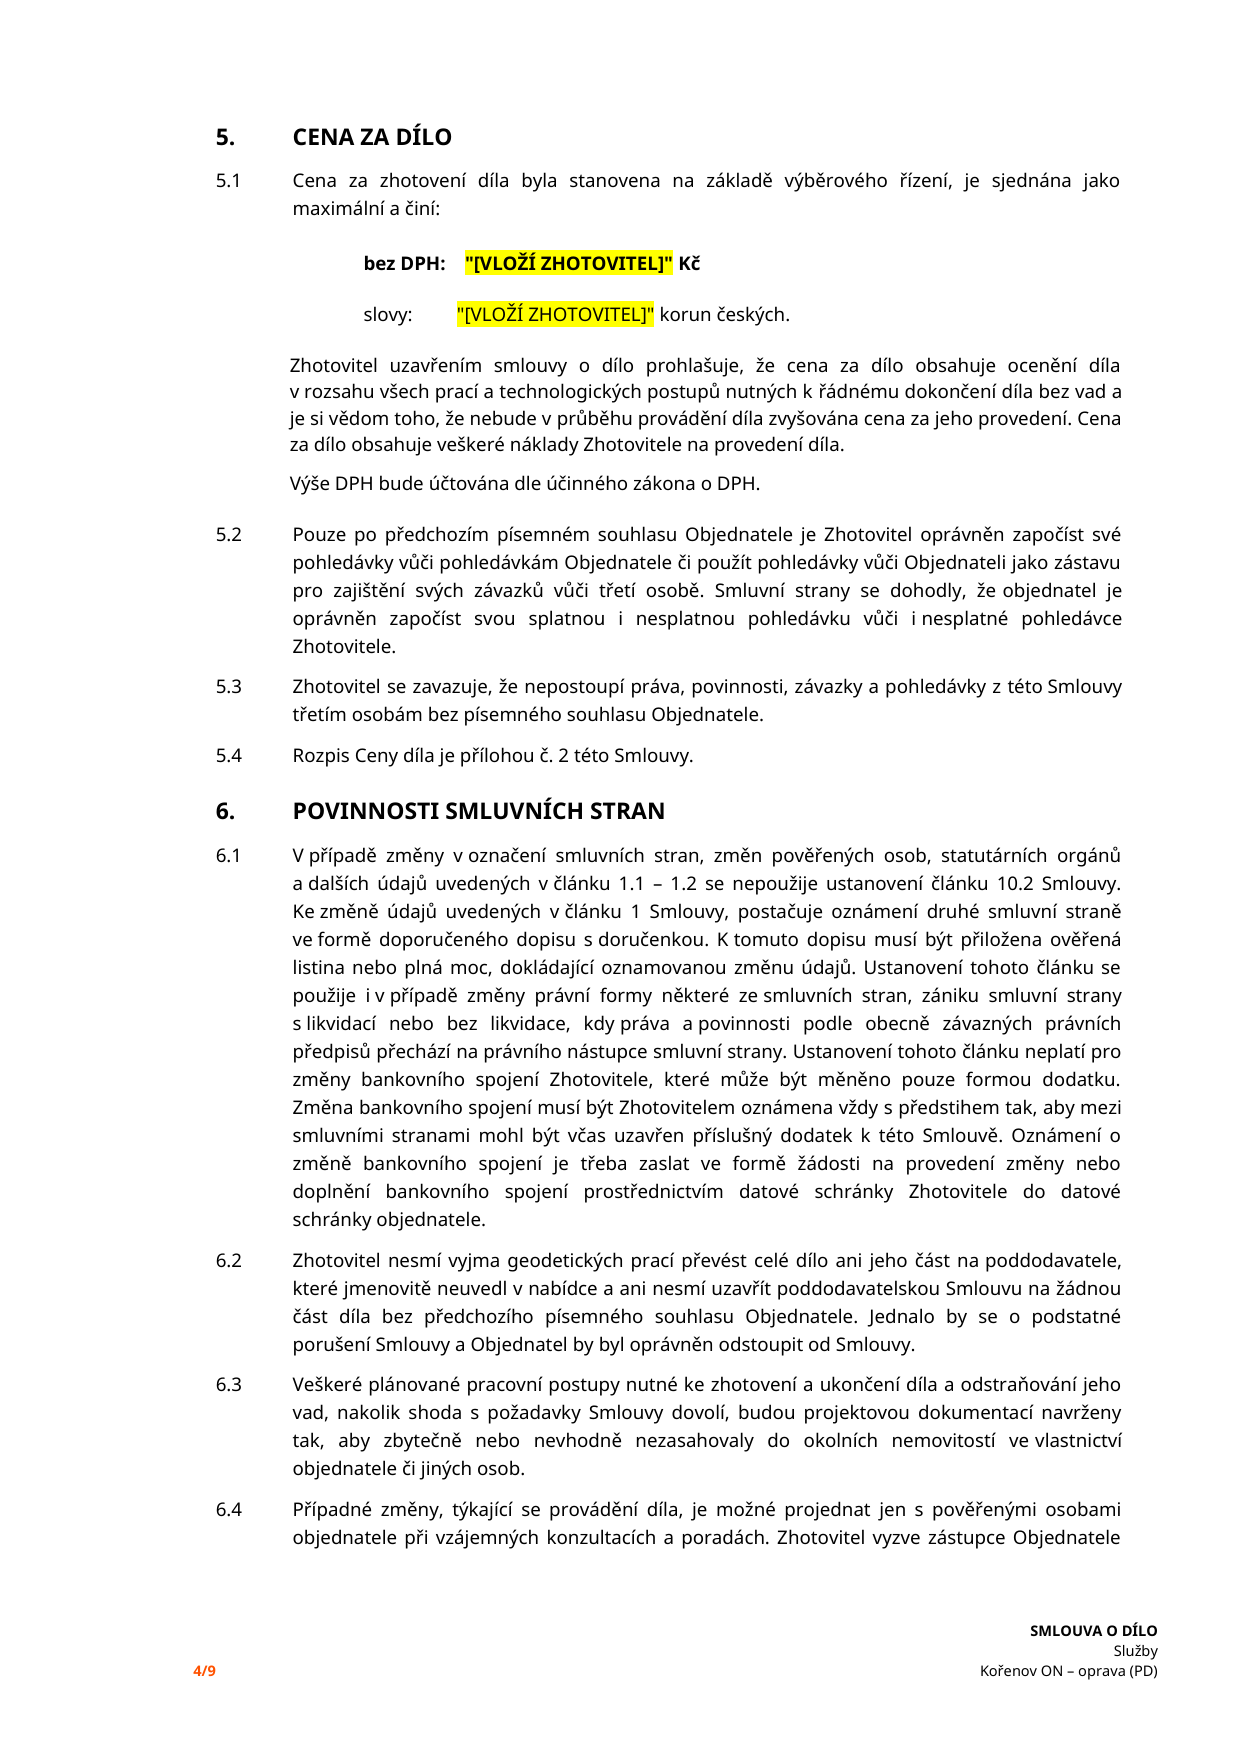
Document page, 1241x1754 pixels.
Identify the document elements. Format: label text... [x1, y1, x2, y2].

text Zhotovitel uzavřením smlouvy o dílo prohlašuje, že cena za dílo obsahuje ocenění díla v rozsahu všech prací a technologických postupů nutných k řádnému dokončení díla bez vad a je si vědom toho, že nebude v průběhu provádění díla zvyšována cena za jeho provedení. Cena za dílo obsahuje veškeré náklady Zhotovitele na provedení díla. [289, 352, 1122, 457]
text CENA ZA DÍLO [216, 121, 1122, 152]
text Rozpis Ceny díla je přílohou č. 2 této Smlouvy. [216, 742, 1122, 768]
text Zhotovitel nesmí vyjma geodetických prací převést celé dílo ani jeho část na poddodavatele, které jmenovitě neuvedl v nabídce a ani nesmí uzavřít poddodavatelskou Smlouvu na žádnou část díla bez předchozího písemného souhlasu Objednatele. Jednalo by se o podstatné porušení Smlouvy a Objednatel by byl oprávněn odstoupit od Smlouvy. [216, 1247, 1122, 1357]
text V případě změny v označení smluvních stran, změn pověřených osob, statutárních orgánů a dalších údajů uvedených v článku 1.1 – 1.2 se nepoužije ustanovení článku 10.2 Smlouvy. Ke změně údajů uvedených v článku 1 Smlouvy, postačuje oznámení druhé smluvní straně ve formě doporučeného dopisu s doručenkou. K tomuto dopisu musí být přiložena ověřená listina nebo plná moc, dokládající oznamovanou změnu údajů. Ustanovení tohoto článku se použije i v případě změny právní formy některé ze smluvních stran, zániku smluvní strany s likvidací nebo bez likvidace, kdy práva a povinnosti podle obecně závazných právních předpisů přechází na právního nástupce smluvní strany. Ustanovení tohoto článku neplatí pro změny bankovního spojení Zhotovitele, které může být měněno pouze formou dodatku. Změna bankovního spojení musí být Zhotovitelem oznámena vždy s předstihem tak, aby mezi smluvními stranami mohl být včas uzavřen příslušný dodatek k této Smlouvě. Oznámení o změně bankovního spojení je třeba zaslat ve formě žádosti na provedení změny nebo doplnění bankovního spojení prostřednictvím datové schránky Zhotovitele do datové schránky objednatele. [216, 842, 1122, 1232]
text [216, 1496, 1122, 1550]
text Pouze po předchozím písemném souhlasu Objednatele je Zhotovitel oprávněn započíst své pohledávky vůči pohledávkám Objednatele či použít pohledávky vůči Objednateli jako zástavu pro zajištění svých závazků vůči třetí osobě. Smluvní strany se dohodly, že objednatel je oprávněn započíst svou splatnou i nesplatnou pohledávku vůči i nesplatné pohledávce Zhotovitele. [216, 521, 1122, 659]
text Veškeré plánované pracovní postupy nutné ke zhotovení a ukončení díla a odstraňování jeho vad, nakolik shoda s požadavky Smlouvy dovolí, budou projektovou dokumentací navrženy tak, aby zbytečně nebo nevhodně nezasahovaly do okolních nemovitostí ve vlastnictví objednatele či jiných osob. [216, 1372, 1122, 1481]
text Výše DPH bude účtována dle účinného zákona o DPH. [289, 470, 1122, 495]
text slovy: "[VLOŽÍ ZHOTOVITEL]" korun českých. [216, 301, 457, 327]
text Zhotovitel se zavazuje, že nepostoupí práva, povinnosti, závazky a pohledávky z této Smlouvy třetím osobám bez písemného souhlasu Objednatele. [216, 674, 1122, 727]
text bez DPH: "[VLOŽÍ ZHOTOVITEL]" Kč [216, 248, 1122, 275]
text slovy: "[VLOŽÍ ZHOTOVITEL]" korun českých. [654, 301, 1122, 327]
text Cena za zhotovení díla byla stanovena na základě výběrového řízení, je sjednána jako maximální a činí: [216, 167, 1122, 221]
text POVINNOSTI SMLUVNÍCH STRAN [216, 795, 1122, 827]
